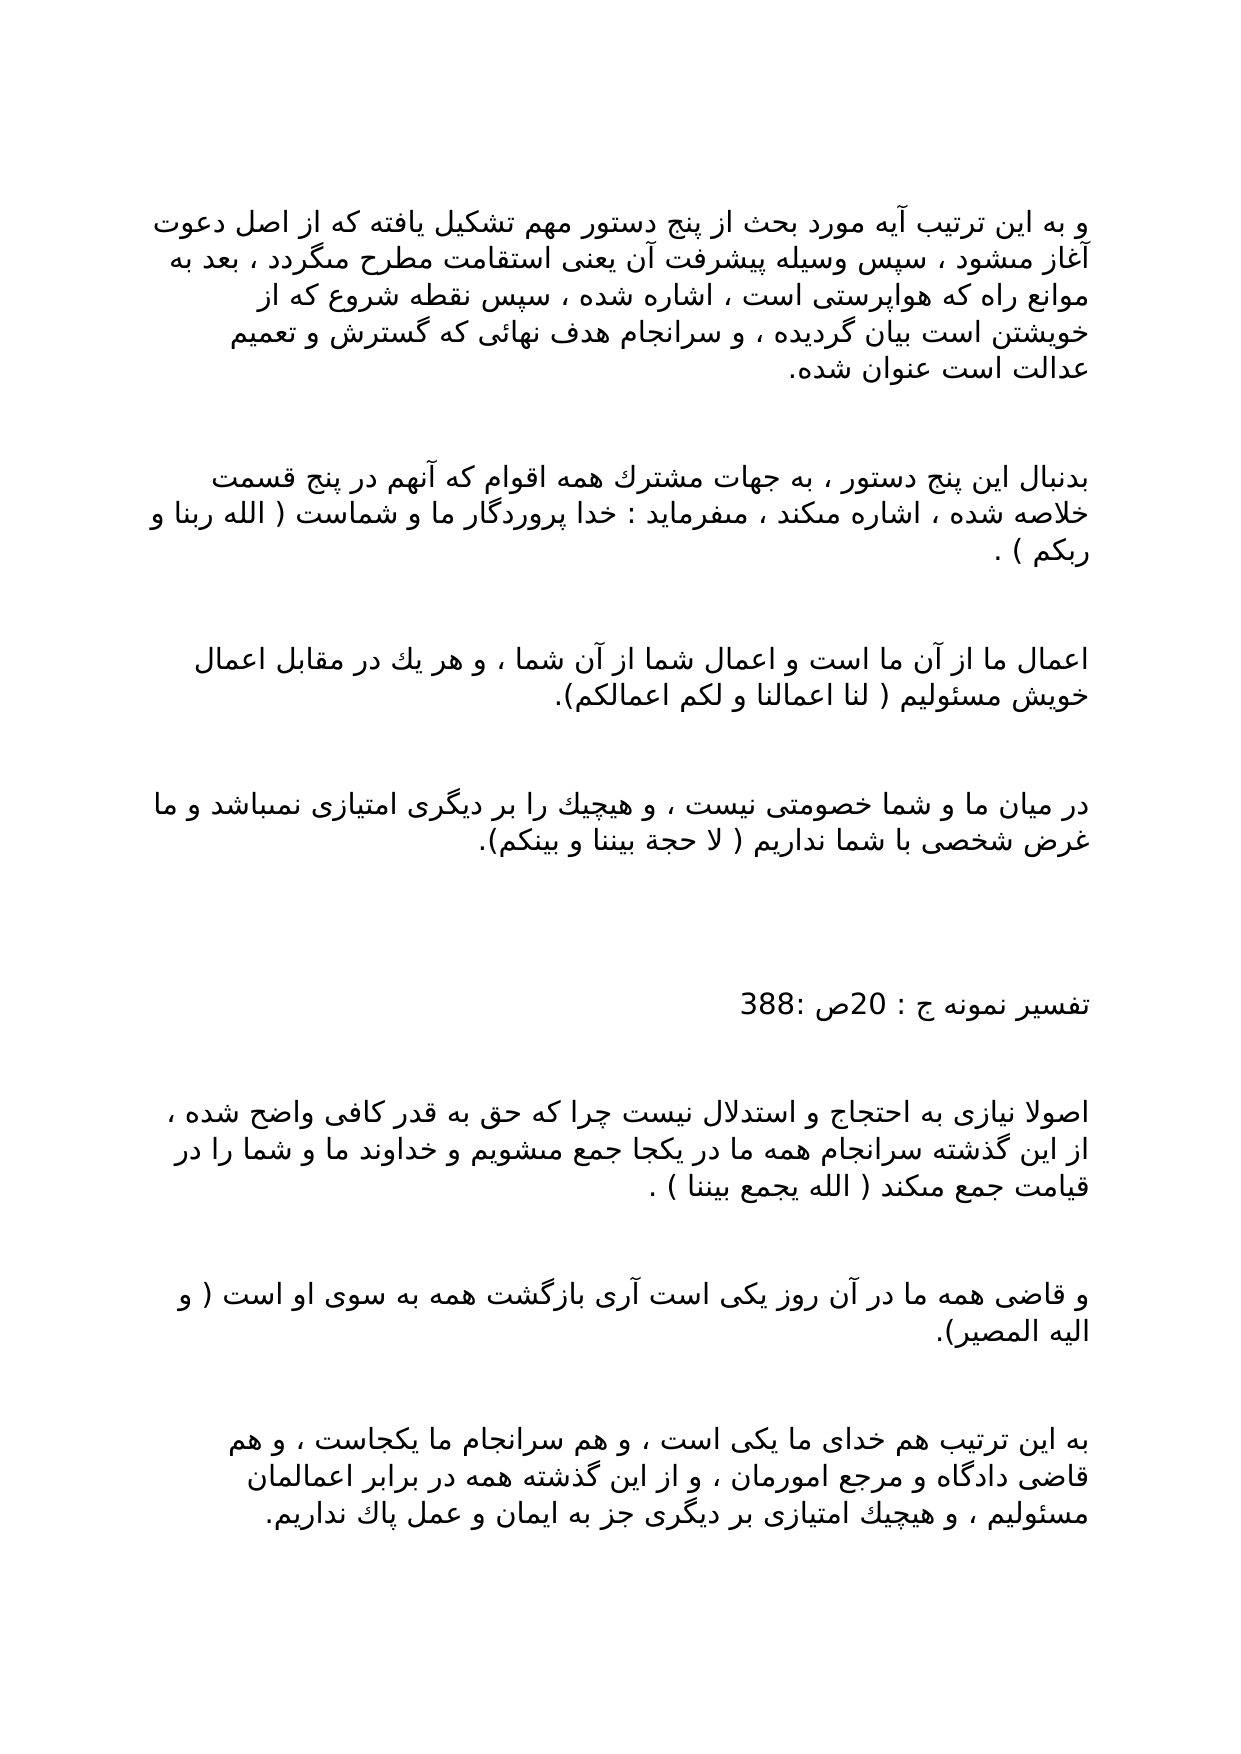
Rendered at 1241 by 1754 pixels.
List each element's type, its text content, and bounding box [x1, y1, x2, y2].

text و قاضى همه ما در آن روز يكى است آرى بازگشت همه به سوى او است ( و اليه المصير). [150, 1277, 1090, 1348]
text و به اين ترتيب آيه مورد بحث از پنج دستور مهم تشكيل يافته كه از اصل دعوت آغاز مى‏شود ، سپس وسيله پيشرفت آن يعنى استقامت مطرح مى‏گردد ، بعد به موانع راه كه هواپرستى است ، اشاره شده ، سپس نقطه شروع كه از خويشتن است بيان گرديده ، و سرانجام هدف نهائى كه گسترش و تعميم عدالت است عنوان شده. [150, 205, 1090, 386]
text در ميان ما و شما خصومتى نيست ، و هيچيك را بر ديگرى امتيازى نمى‏باشد و ما غرض شخصى با شما نداريم ( لا حجة بيننا و بينكم). [150, 787, 1090, 858]
text به اين ترتيب هم خداى ما يكى است ، و هم سرانجام ما يكجاست ، و هم قاضى دادگاه و مرجع امورمان ، و از اين گذشته همه در برابر اعمالمان مسئوليم ، و هيچيك امتيازى بر ديگرى جز به ايمان و عمل پاك نداريم. [150, 1423, 1090, 1530]
text بدنبال اين پنج دستور ، به جهات مشترك همه اقوام كه آنهم در پنج قسمت خلاصه شده ، اشاره مى‏كند ، مى‏فرمايد : خدا پروردگار ما و شماست ( الله ربنا و ربكم ) . [150, 460, 1090, 567]
text اصولا نيازى به احتجاج و استدلال نيست چرا كه حق به قدر كافى واضح شده ، از اين گذشته سرانجام همه ما در يكجا جمع مى‏شويم و خداوند ما و شما را در قيامت جمع مى‏كند ( الله يجمع بيننا ) . [150, 1096, 1090, 1203]
text اعمال ما از آن ما است و اعمال شما از آن شما ، و هر يك در مقابل اعمال خويش مسئوليم ( لنا اعمالنا و لكم اعمالكم). [150, 642, 1090, 713]
text تفسير نمونه ج : 20ص :388 [150, 987, 1090, 1021]
